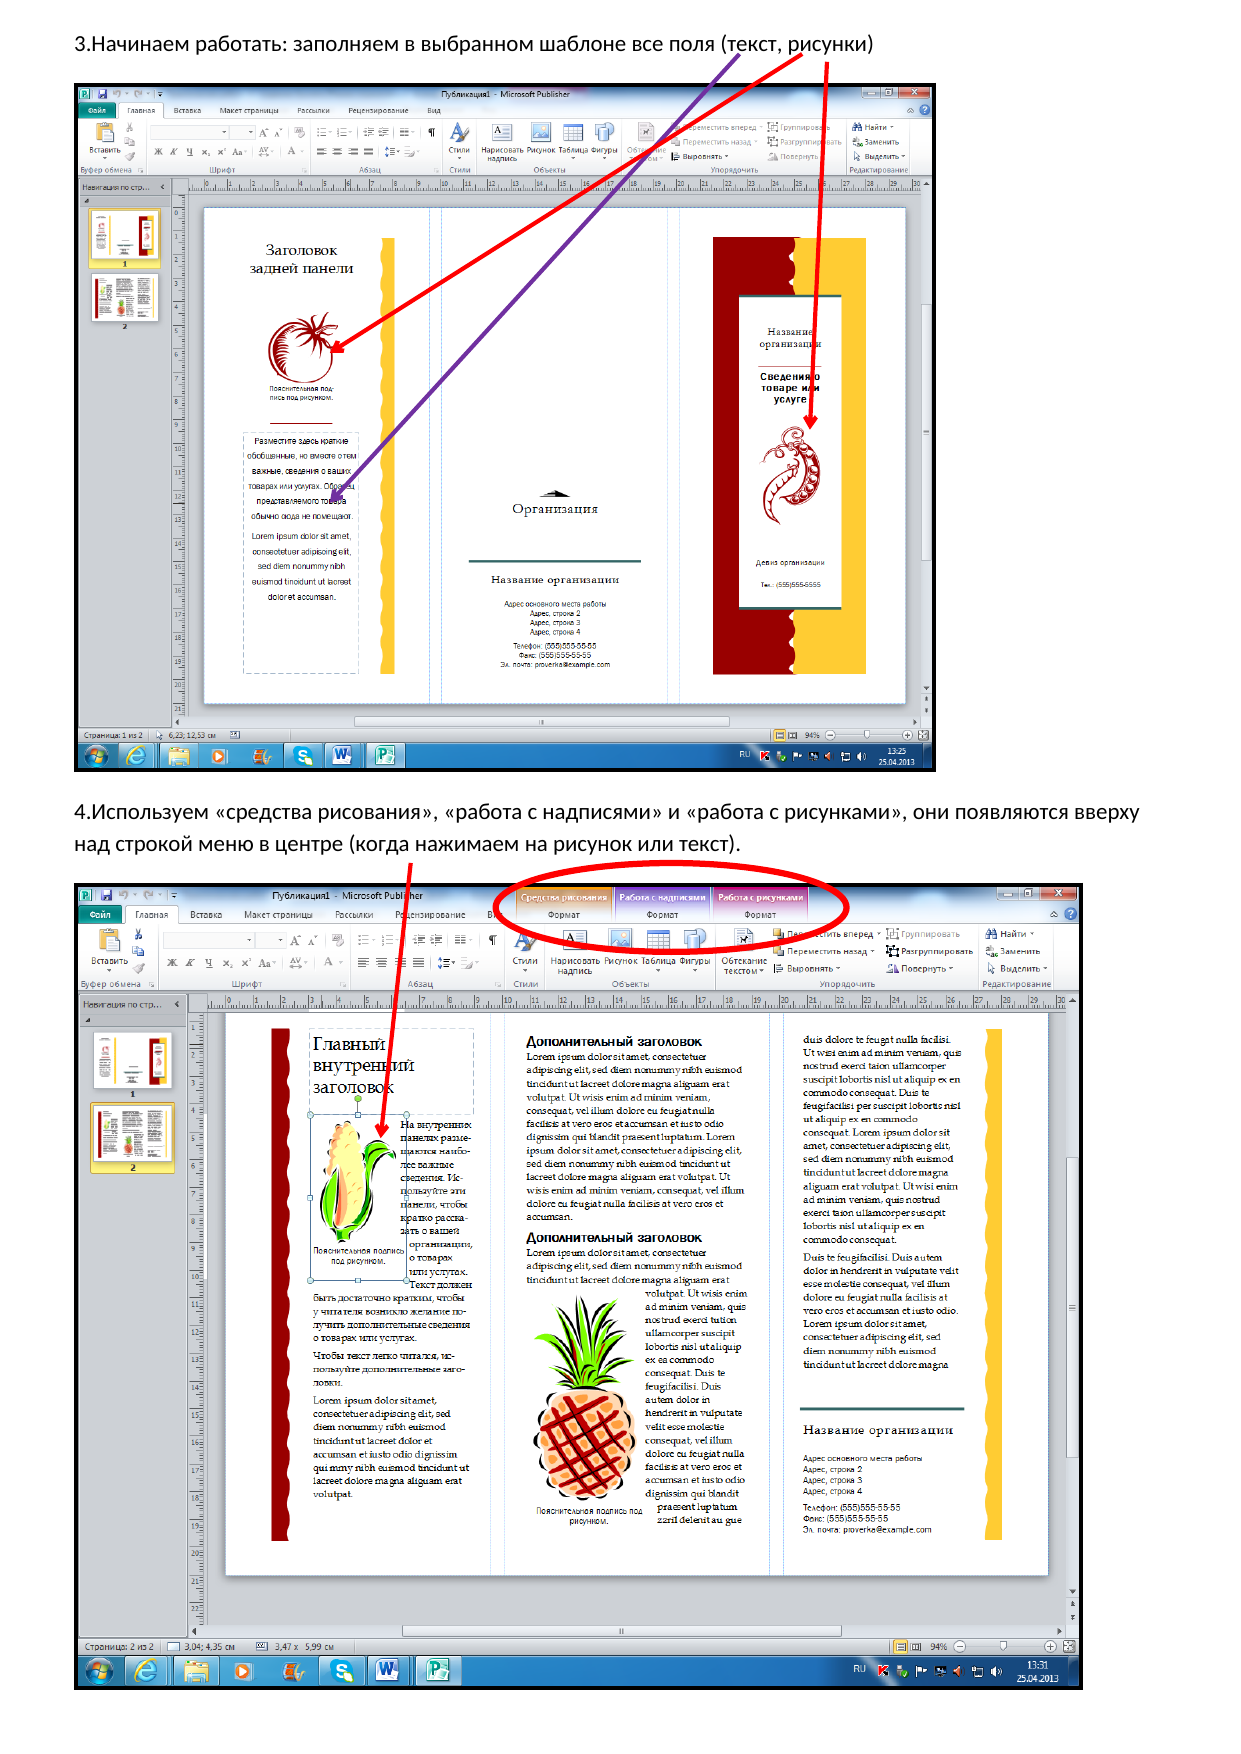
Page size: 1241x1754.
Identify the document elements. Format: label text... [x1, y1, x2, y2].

picture [499, 887, 843, 948]
text 3.Начинаем работать: заполняем в выбранном шаблоне все поля (текст, рисунки) [74, 29, 1181, 58]
picture [672, 87, 744, 133]
text 4.Используем «средства рисования», «работа с надписями» и «работа с рисунками», они появляются вверху над строкой меню в центре (когда нажимаем на рисунок или текст). [74, 797, 1181, 857]
picture [78, 887, 1079, 1686]
picture [78, 87, 932, 768]
